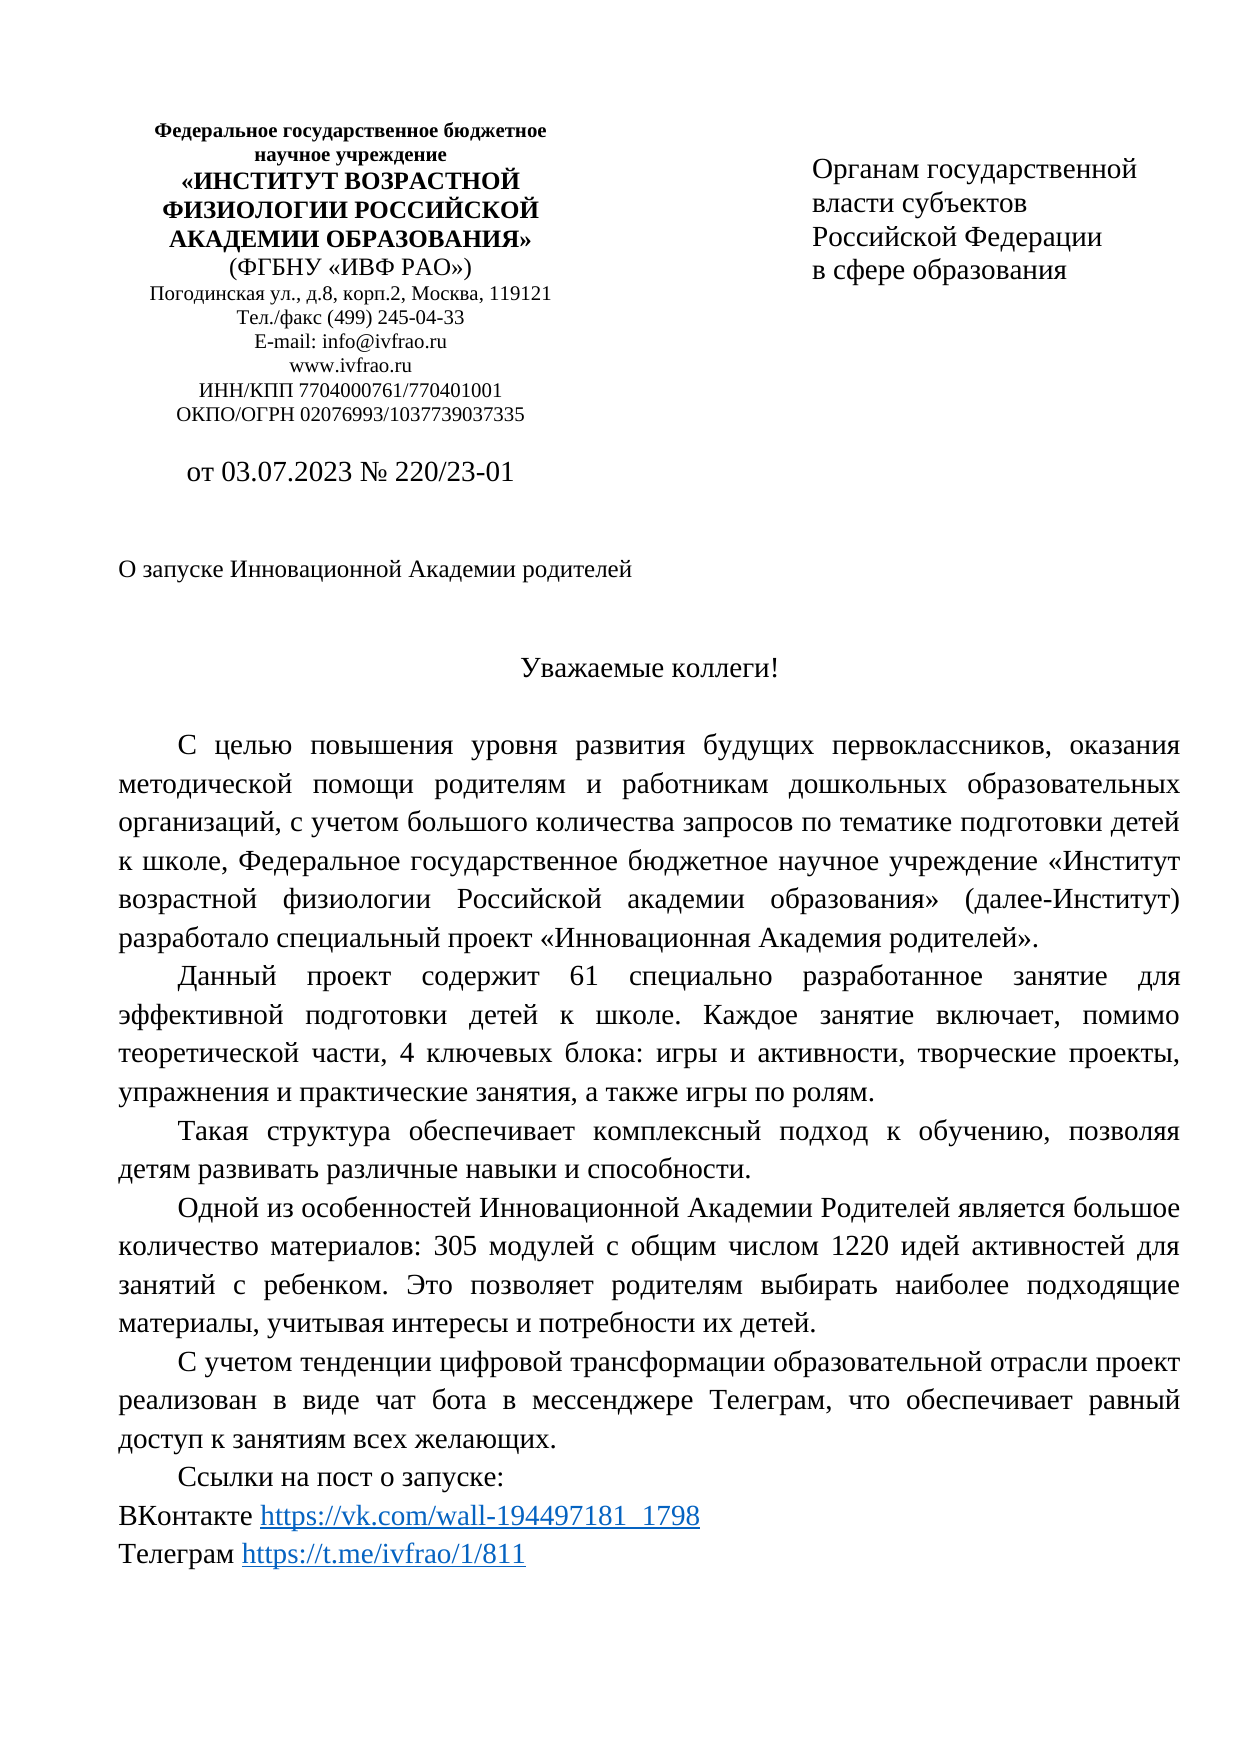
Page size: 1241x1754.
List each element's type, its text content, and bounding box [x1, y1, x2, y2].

text Такая структура обеспечивает комплексный подход к обучению, позволяя детям развивать различные навыки и способности. [118, 1113, 1181, 1185]
table_header Органам государственной власти субъектов Российской Федерации в сфере образования [583, 118, 1179, 521]
text С целью повышения уровня развития будущих первоклассников, оказания методической помощи родителям и работникам дошкольных образовательных организаций, с учетом большого количества запросов по тематике подготовки детей к школе, Федеральное государственное бюджетное научное учреждение «Институт возрастной физиологии Российской академии образования» (далее-Институт) разработало специальный проект «Инновационная Академия родителей». [118, 727, 1181, 953]
text О запуске Инновационной Академии родителей [118, 554, 1181, 583]
text Телеграм https://t.me/ivfrao/1/811 [118, 1537, 1181, 1570]
text Данный проект содержит 61 специально разработанное занятие для эффективной подготовки детей к школе. Каждое занятие включает, помимо теоретической части, 4 ключевых блока: игры и активности, творческие проекты, упражнения и практические занятия, а также игры по ролям. [118, 958, 1181, 1108]
text Ссылки на пост о запуске: [118, 1459, 1181, 1493]
text ВКонтакте https://vk.com/wall-194497181_1798 [118, 1498, 1181, 1532]
text Уважаемые коллеги! [118, 650, 1181, 684]
table_header Федеральное государственное бюджетное научное учреждение «ИНСТИТУТ ВОЗРАСТНОЙ ФИЗИОЛОГИИ РОССИЙСКОЙ АКАДЕМИИ ОБРАЗОВАНИЯ» (ФГБНУ «ИВФ РАО») Погодинская ул., д.8, корп.2, Москва, 119121 Тел./факс (499) 245-04-33 mail: info@ivfrao.ru www.ivfrao.ru ИНН/КПП 7704000761/770401001 ОКПО/ОГРН 02076993/1037739037335 от 03.07.2023 № 220/23-01 [118, 118, 583, 521]
text С учетом тенденции цифровой трансформации образовательной отрасли проект реализован в виде чат бота в мессенджере Телеграм, что обеспечивает равный доступ к занятиям всех желающих. [118, 1344, 1181, 1454]
text Одной из особенностей Инновационной Академии Родителей является большое количество материалов: 305 модулей с общим числом 1220 идей активностей для занятий с ребенком. Это позволяет родителям выбирать наиболее подходящие материалы, учитывая интересы и потребности их детей. [118, 1190, 1181, 1339]
